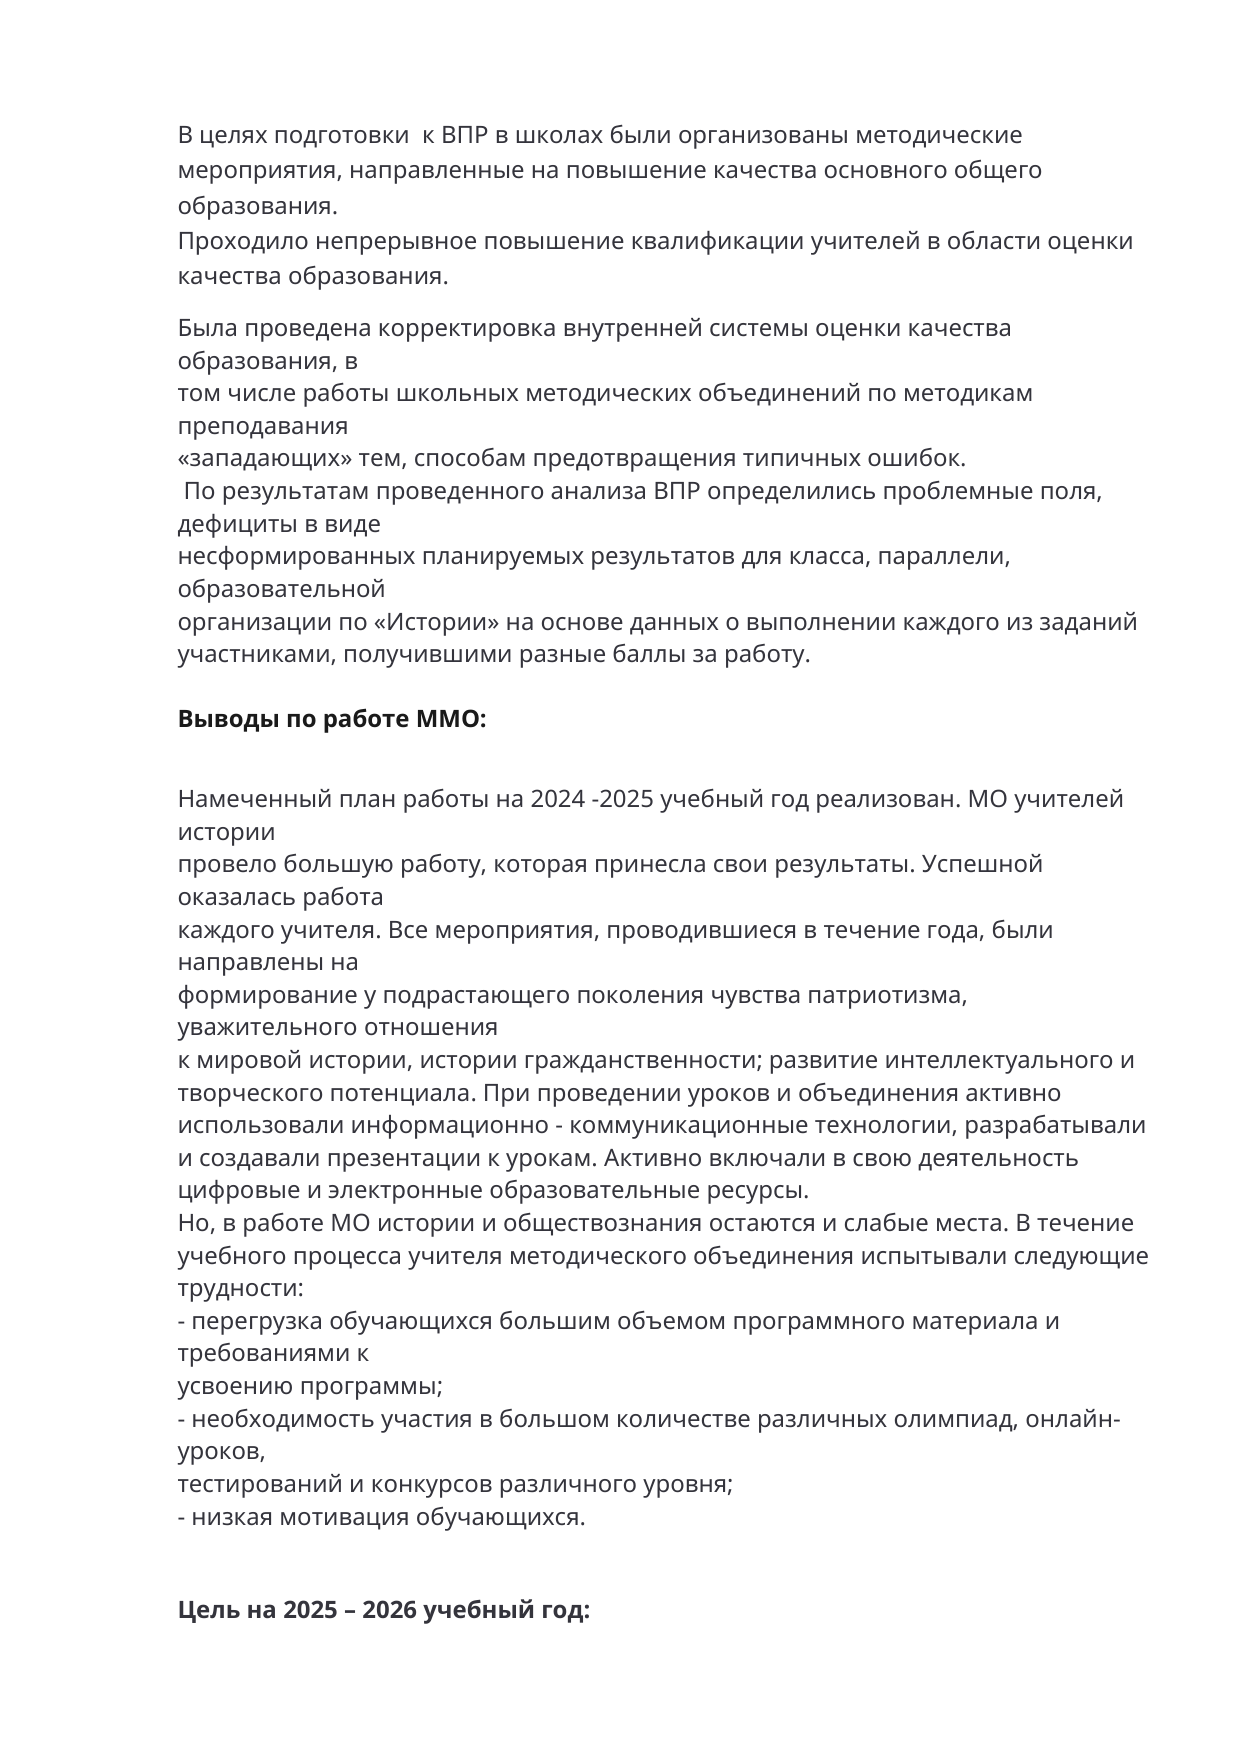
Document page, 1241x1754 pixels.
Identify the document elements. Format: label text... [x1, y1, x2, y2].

text участниками, получившими разные баллы за работу. [177, 637, 1152, 669]
text организации по «Истории» на основе данных о выполнении каждого из заданий [177, 604, 1152, 637]
text каждого учителя. Все мероприятия, проводившиеся в течение года, были направлены на [177, 912, 1152, 978]
text Но, в работе МО истории и обществознания остаются и слабые места. В течение [177, 1206, 1152, 1238]
text несформированных планируемых результатов для класса, параллели, образовательной [177, 539, 1152, 604]
text том числе работы школьных методических объединений по методикам преподавания [177, 376, 1152, 441]
text провело большую работу, которая принесла свои результаты. Успешной оказалась работа [177, 847, 1152, 912]
text - низкая мотивация обучающихся. [177, 1499, 1152, 1532]
text - необходимость участия в большом количестве различных олимпиад, онлайн-уроков, [177, 1401, 1152, 1467]
text формирование у подрастающего поколения чувства патриотизма, уважительного отношения [177, 978, 1152, 1043]
text В целях подготовки к ВПР в школах были организованы методические мероприятия, направленные на повышение качества основного общего образования. Проходило непрерывное повышение квалификации учителей в области оценки качества образования. [177, 118, 1152, 292]
text Цель на 2025 – 2026 учебный год: [177, 1593, 1152, 1626]
text Выводы по работе ММО: [177, 702, 1152, 735]
text «западающих» тем, способам предотвращения типичных ошибок. [177, 441, 1152, 474]
text тестирований и конкурсов различного уровня; [177, 1467, 1152, 1499]
text - перегрузка обучающихся большим объемом программного материала и требованиями к [177, 1304, 1152, 1369]
text Намеченный план работы на 2024 -2025 учебный год реализован. МО учителей истории [177, 782, 1152, 847]
text Была проведена корректировка внутренней системы оценки качества образования, в [177, 311, 1152, 376]
text к мировой истории, истории гражданственности; развитие интеллектуального и творческого потенциала. При проведении уроков и объединения активно использовали информационно - коммуникационные технологии, разрабатывали и создавали презентации к урокам. Активно включали в свою деятельность цифровые и электронные образовательные ресурсы. [177, 1043, 1152, 1206]
text По результатам проведенного анализа ВПР определились проблемные поля, дефициты в виде [177, 474, 1152, 539]
text усвоению программы; [177, 1369, 1152, 1401]
text учебного процесса учителя методического объединения испытывали следующие трудности: [177, 1238, 1152, 1304]
